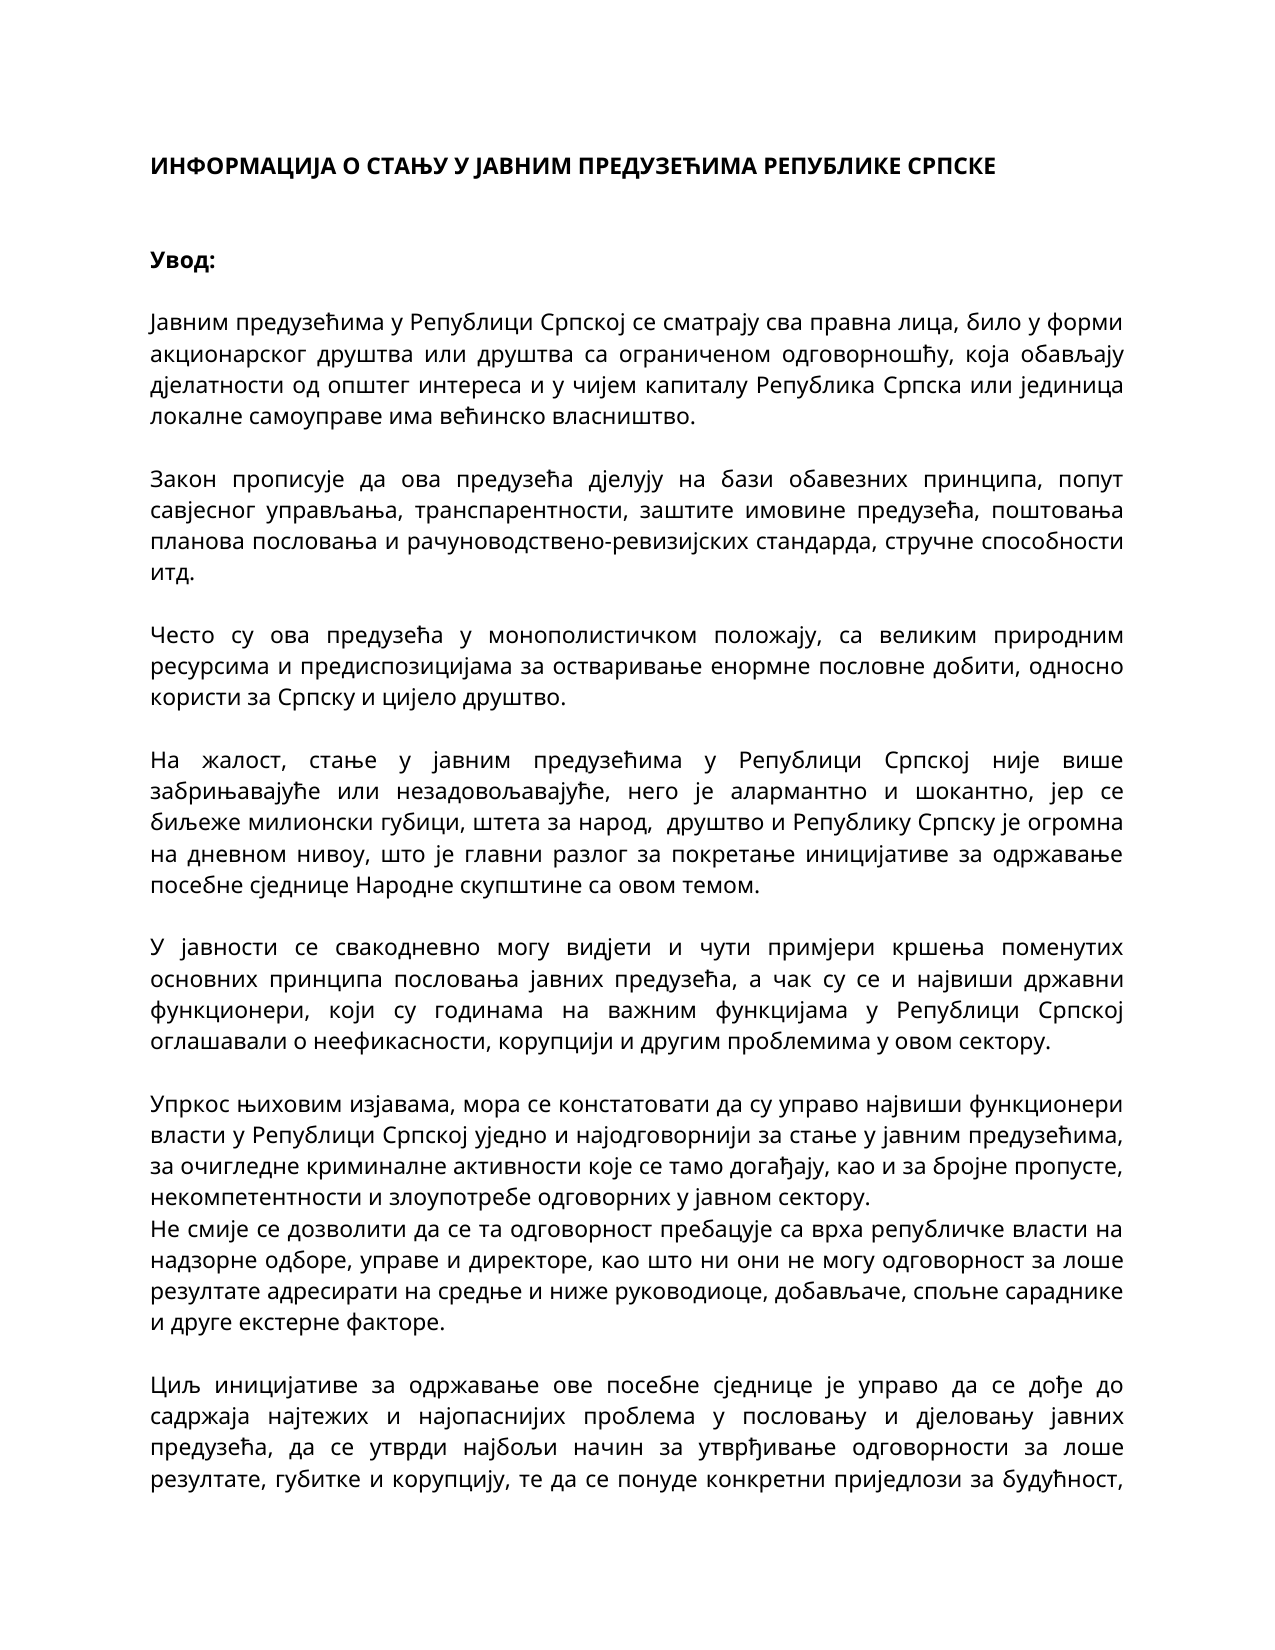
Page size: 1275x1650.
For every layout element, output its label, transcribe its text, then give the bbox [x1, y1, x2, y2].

text У јавности се свакодневно могу видјети и чути примјери кршења поменутих основних принципа пословања јавних предузећа, а чак су се и највиши државни функционери, који су годинама на важним функцијама у Републици Српској оглашавали о неефикасности, корупцији и другим проблемима у овом сектору. [150, 931, 1125, 1056]
text Закон прописује да ова предузећа дјелују на бази обавезних принципа, попут савјесног управљања, транспарентности, заштите имовине предузећа, поштовања планова пословања и рачуноводствено-ревизијских стандарда, стручне способности итд. [150, 462, 1125, 587]
text Упркос њиховим изјавама, мора се констатовати да су управо највиши функционери власти у Републици Српској уједно и најодговорнији за стање у јавним предузећима, за очигледне криминалне активности које се тамо догађају, као и за бројне пропусте, некомпетентности и злоупотребе одговорних у јавном сектору. [150, 1087, 1125, 1212]
text ИНФОРМАЦИЈА О СТАЊУ У ЈАВНИМ ПРЕДУЗЕЋИМА РЕПУБЛИКЕ СРПСКЕ [150, 150, 1125, 181]
text Увод: [150, 244, 1125, 275]
text Јавним предузећима у Републици Српској се сматрају сва правна лица, било у форми акционарског друштва или друштва са ограниченом одговорношћу, која обављају дјелатности од општег интереса и у чијем капиталу Република Српска или јединица локалне самоуправе има већинско власништво. [150, 306, 1125, 431]
text Често су ова предузећа у монополистичком положају, са великим природним ресурсима и предиспозицијама за остваривање енормне пословне добити, односно користи за Српску и цијело друштво. [150, 619, 1125, 712]
text Не смије се дозволити да се та одговорност пребацује са врха републичке власти на надзорне одборе, управе и директоре, као што ни они не могу одговорност за лоше резултате адресирати на средње и ниже руководиоце, добављаче, спољне сараднике и друге екстерне факторе. [150, 1212, 1125, 1337]
text На жалост, стање у јавним предузећима у Републици Српској није више забрињавајуће или незадовољавајуће, него је алармантно и шокантно, јер се биљеже милионски губици, штета за народ, друштво и Републику Српску је огромна на дневном нивоу, што је главни разлог за покретање иницијативе за одржавање посебне сједнице Народне скупштине са овом темом. [150, 744, 1125, 900]
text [150, 1369, 1125, 1494]
